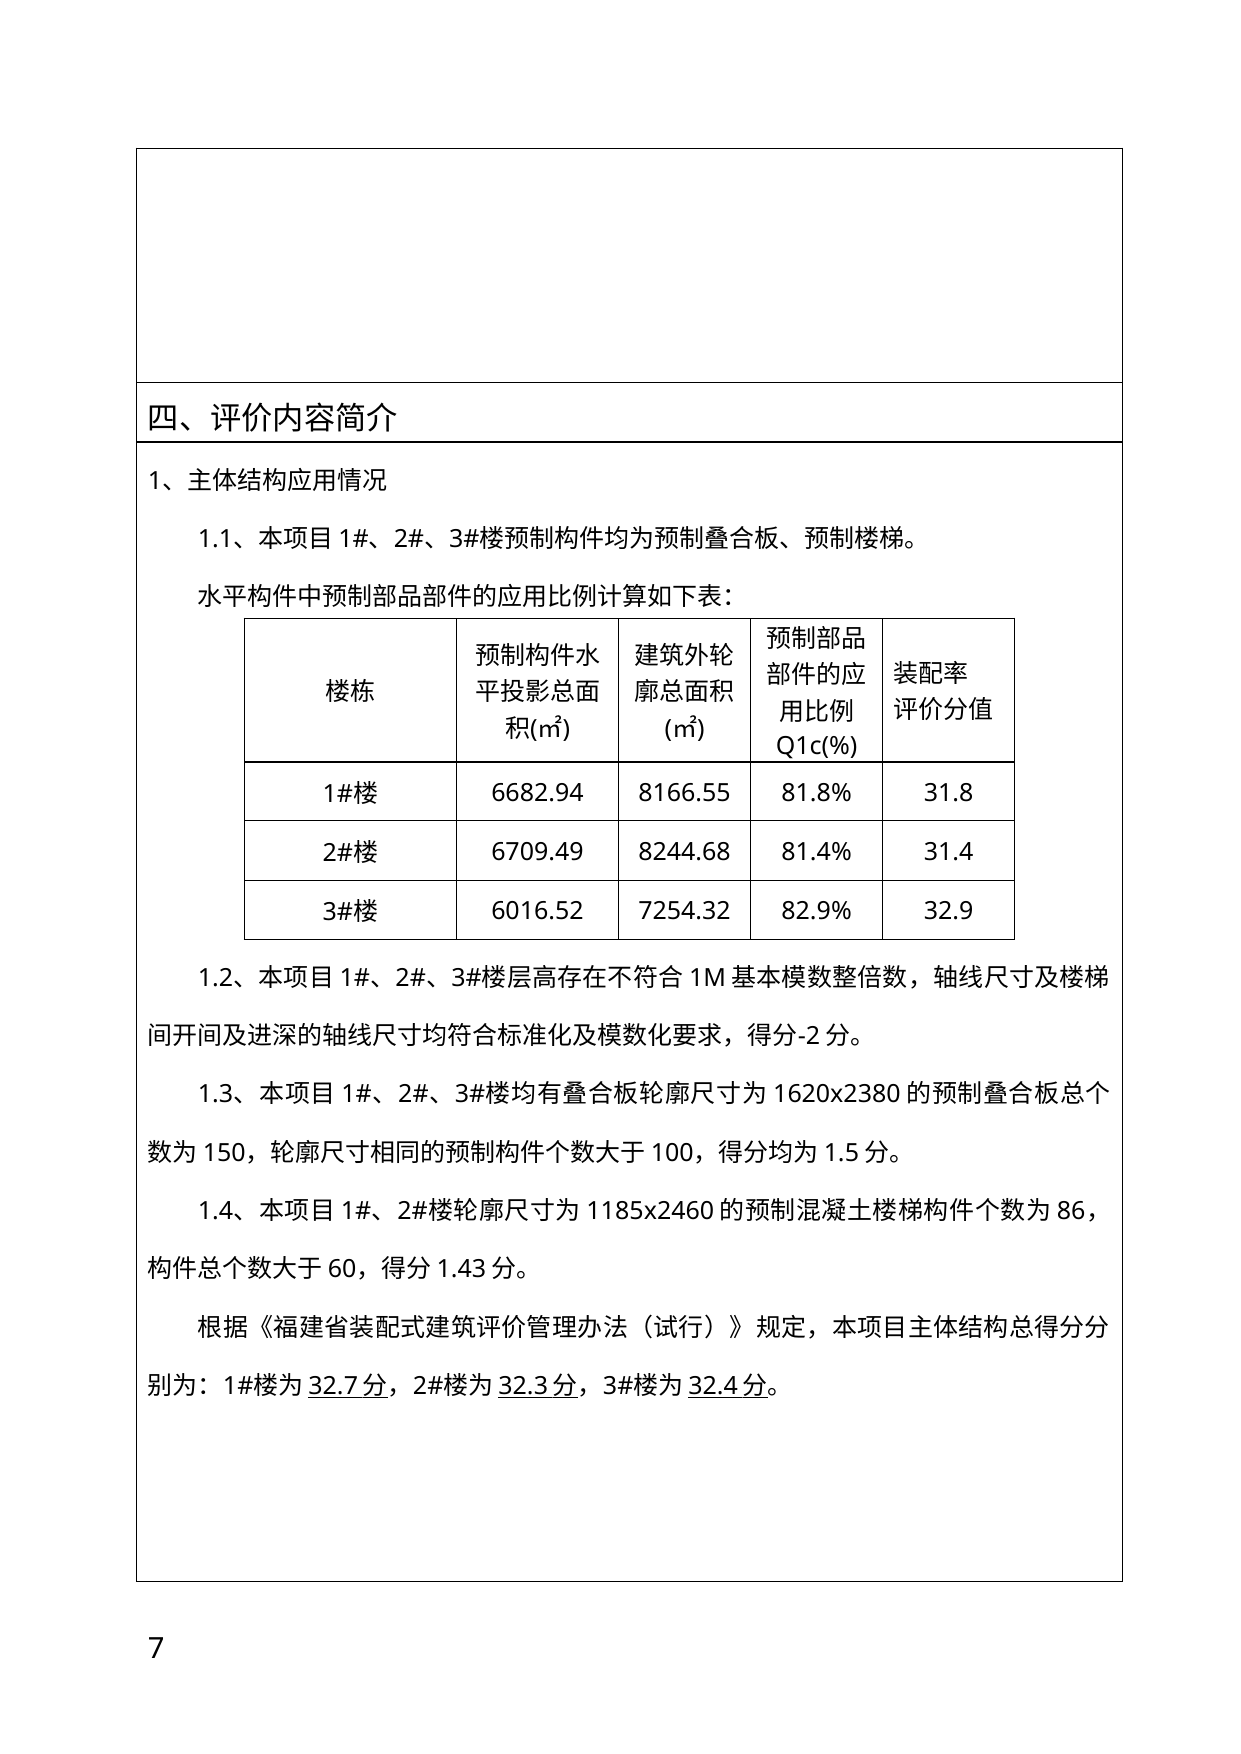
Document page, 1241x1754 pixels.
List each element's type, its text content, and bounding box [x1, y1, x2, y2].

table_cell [137, 443, 1122, 1581]
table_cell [137, 149, 1122, 382]
table_cell 四、评价内容简介 [137, 383, 1122, 441]
